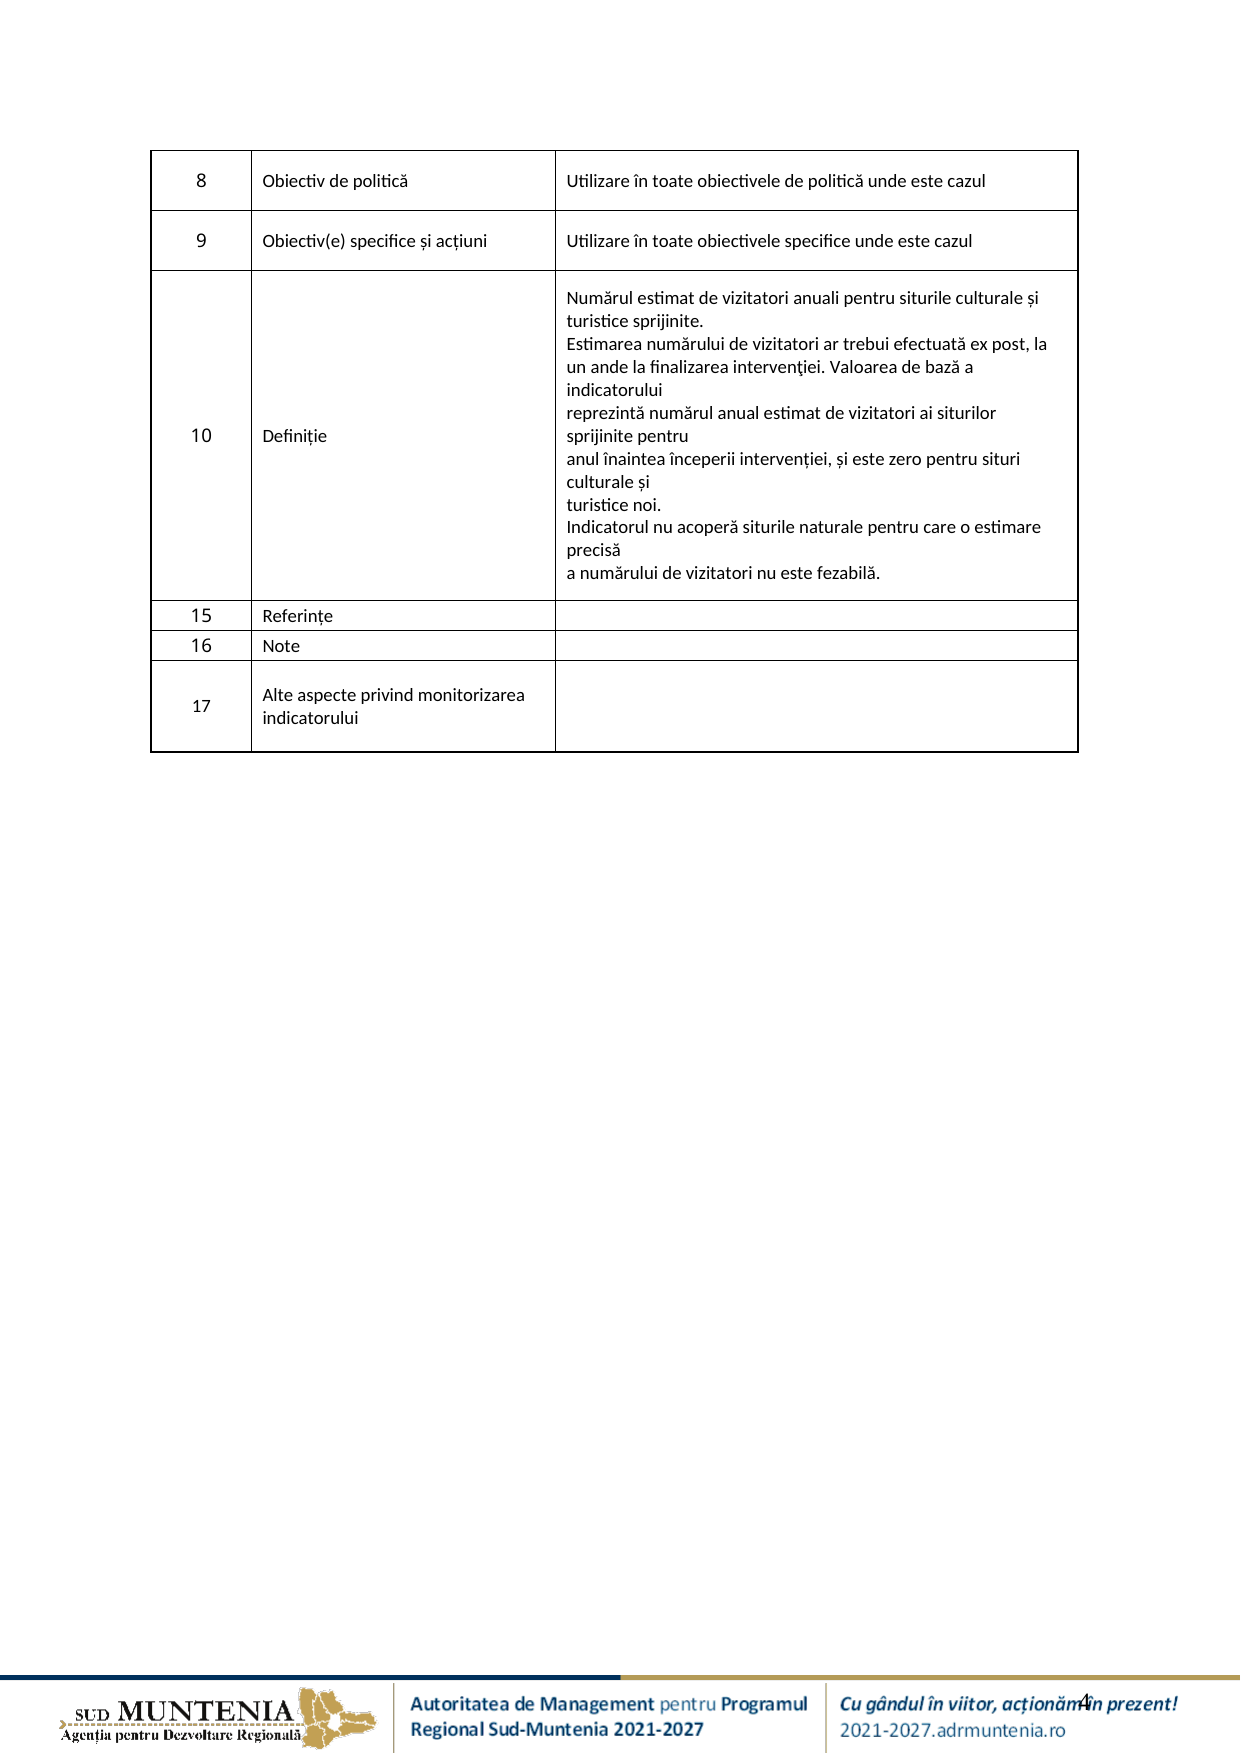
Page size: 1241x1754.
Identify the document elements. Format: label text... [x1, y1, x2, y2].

table_cell Definiție [252, 271, 555, 600]
table_cell 16 [152, 631, 251, 660]
table_cell 10 [152, 271, 251, 600]
table_cell Referințe [252, 601, 555, 630]
table_cell Obiectiv(e) specifice și acțiuni [252, 211, 555, 270]
table_cell 9 [152, 211, 251, 270]
picture [0, 1675, 1241, 1754]
table_cell Alte aspecte privind monitorizarea indicatorului [252, 661, 555, 751]
table_cell [556, 601, 1077, 630]
table_cell [556, 631, 1077, 660]
table_cell Utilizare în toate obiectivele specifice unde este cazul [556, 211, 1077, 270]
table_cell Obiectiv de politică [252, 151, 555, 210]
table_cell Utilizare în toate obiectivele de politică unde este cazul [556, 151, 1077, 210]
table_cell 15 [152, 601, 251, 630]
table_cell 17 [152, 661, 251, 751]
table_cell 8 [152, 151, 251, 210]
table_cell [556, 661, 1077, 751]
table_cell Note [252, 631, 555, 660]
table_cell Numărul estimat de vizitatori anuali pentru siturile culturale și turistice sprijinite. Estimarea numărului de vizitatori ar trebui efectuată ex post, la un ande la finalizarea intervenţiei. Valoarea de bază a indicatorului reprezintă numărul anual estimat de vizitatori ai siturilor sprijinite pentru anul înaintea începerii intervenției, și este zero pentru situri culturale și turistice noi. Indicatorul nu acoperă siturile naturale pentru care o estimare precisă a numărului de vizitatori nu este fezabilă. [556, 271, 1077, 600]
